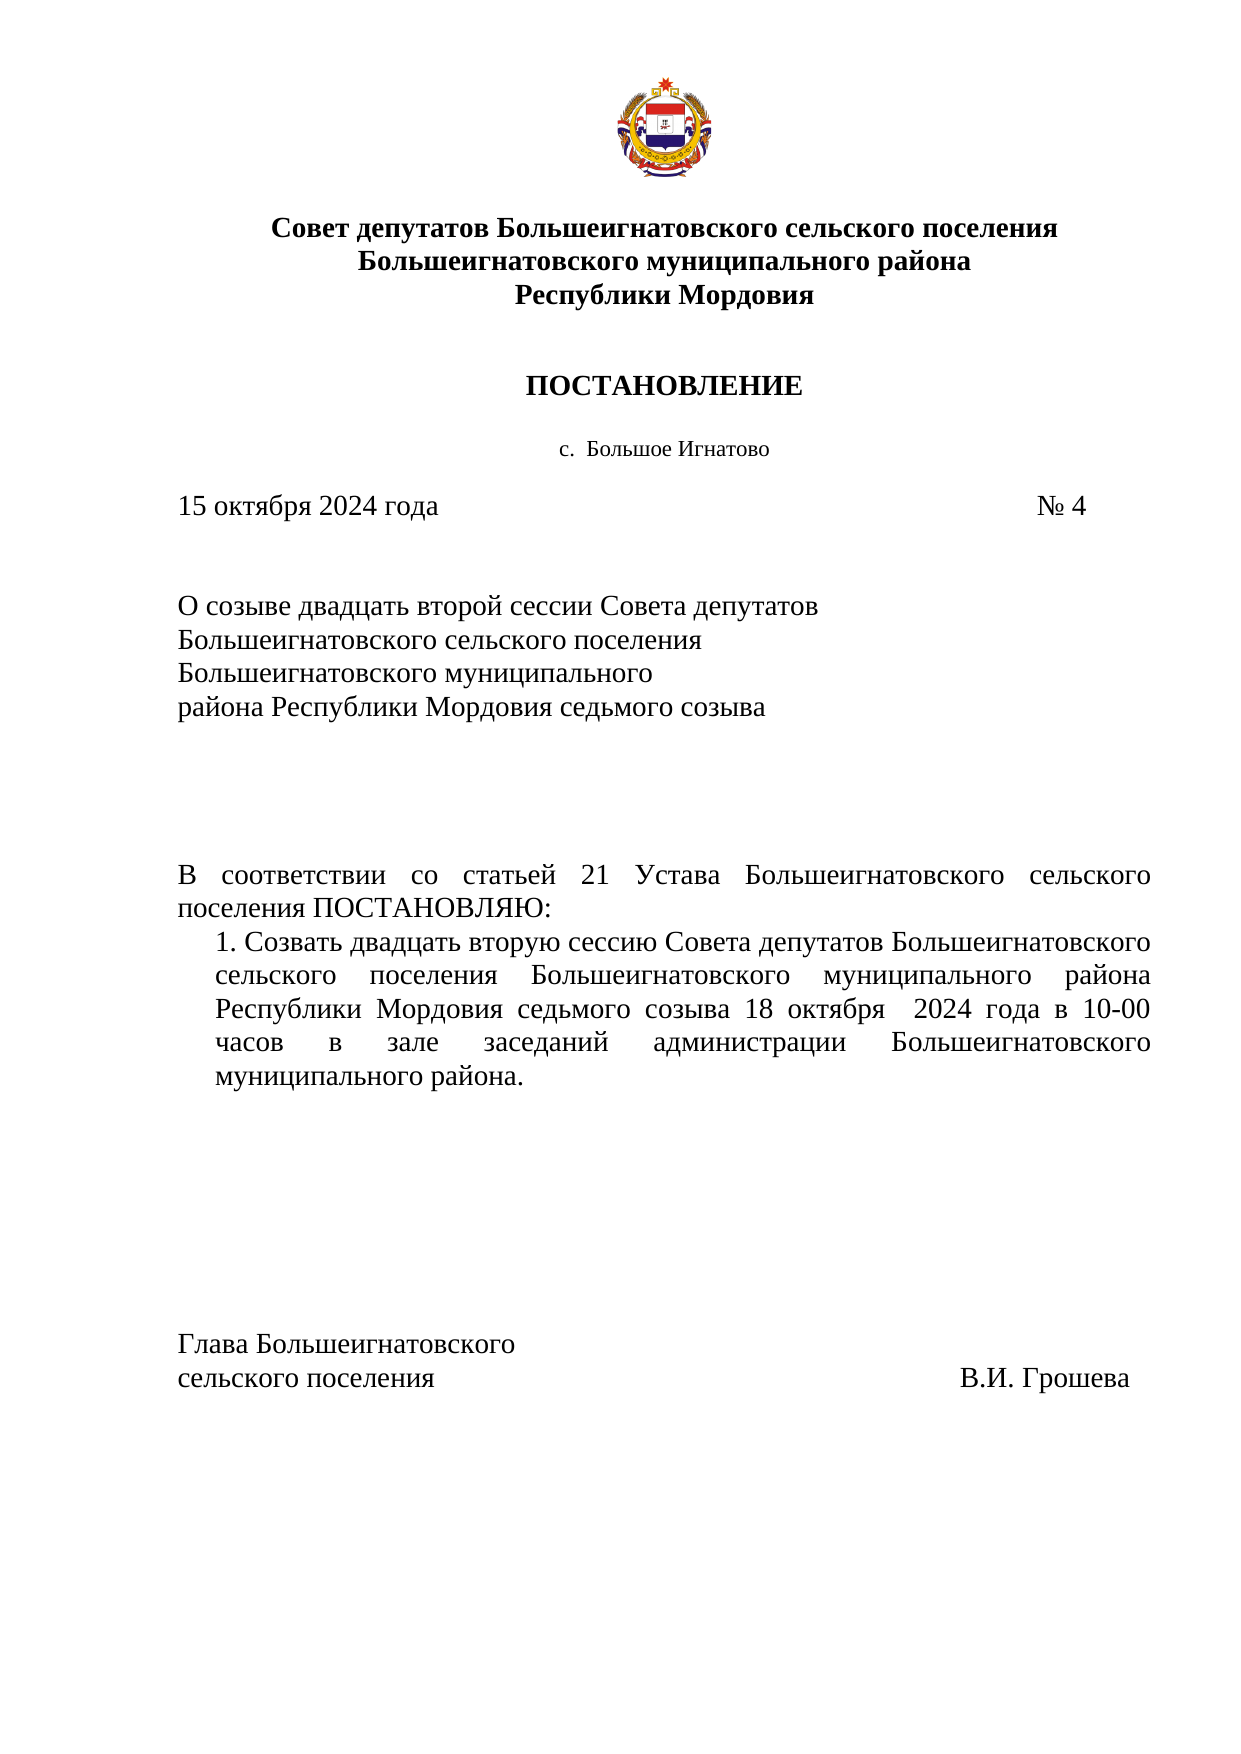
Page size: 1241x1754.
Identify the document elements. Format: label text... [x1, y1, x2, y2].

text В соответствии со статьей 21 Устава Большеигнатовского сельского поселения ПОСТАНОВЛЯЮ: [177, 857, 1152, 924]
text ПОСТАНОВЛЕНИЕ [177, 368, 1152, 402]
text района Республики Мордовия седьмого созыва [177, 689, 1152, 723]
text О созыве двадцать второй сессии Совета депутатов [177, 588, 1152, 622]
text сельского поселения В.И. Грошева [177, 1360, 1152, 1393]
text Большеигнатовского муниципального [177, 656, 1152, 689]
text Совет депутатов Большеигнатовского сельского поселения [177, 210, 1152, 243]
picture [617, 77, 712, 177]
text Большеигнатовского муниципального района [177, 243, 1152, 277]
text Глава Большеигнатовского [177, 1326, 1152, 1360]
text с. Большое Игнатово [177, 435, 1152, 461]
text Большеигнатовского сельского поселения [177, 622, 1152, 656]
text 1. Созвать двадцать вторую сессию Совета депутатов Большеигнатовского сельского поселения Большеигнатовского муниципального района Республики Мордовия седьмого созыва 18 октября 2024 года в 10-00 часов в зале заседаний администрации Большеигнатовского муниципального района. [215, 924, 1152, 1092]
text 15 октября 2024 года № 4 [177, 488, 1152, 521]
subtitle Республики Мордовия [177, 277, 1152, 311]
